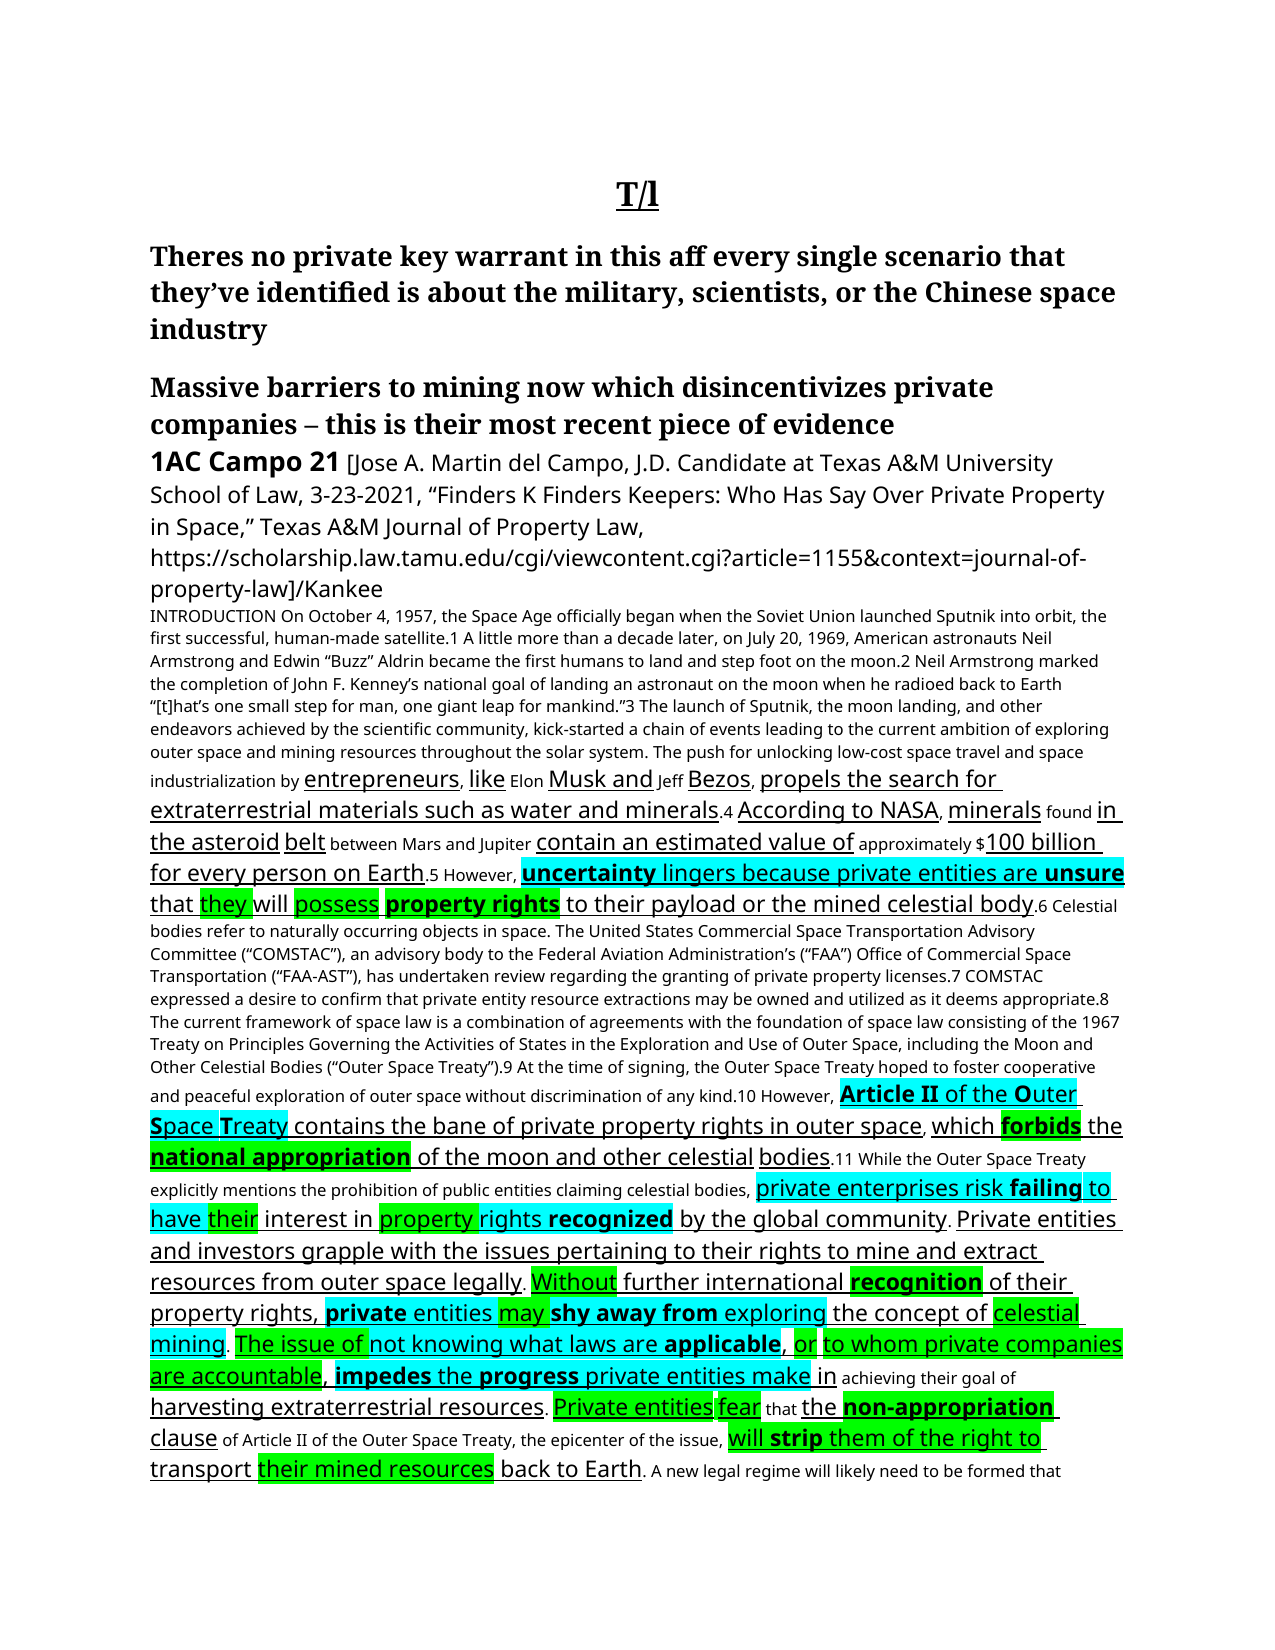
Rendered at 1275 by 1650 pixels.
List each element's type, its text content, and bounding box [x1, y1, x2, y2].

subtitle Theres no private key warrant in this aff every single scenario that they’ve identified is about the military, scientists, or the Chinese space industry [150, 237, 1125, 348]
text 1AC Campo 21 [Jose A. Martin del Campo, J.D. Candidate at Texas A&M University School of Law, 3-23-2021, “Finders K Finders Keepers: Who Has Say Over Private Property in Space,” Texas A&M Journal of Property Law, https://scholarship.law.tamu.edu/cgi/viewcontent.cgi?article=1155&context=journal-of-property-law]/Kankee [150, 442, 1125, 604]
subtitle Massive barriers to mining now which disincentivizes private companies – this is their most recent piece of evidence [150, 368, 1125, 442]
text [150, 885, 1125, 1484]
subtitle T/l [150, 171, 1125, 216]
